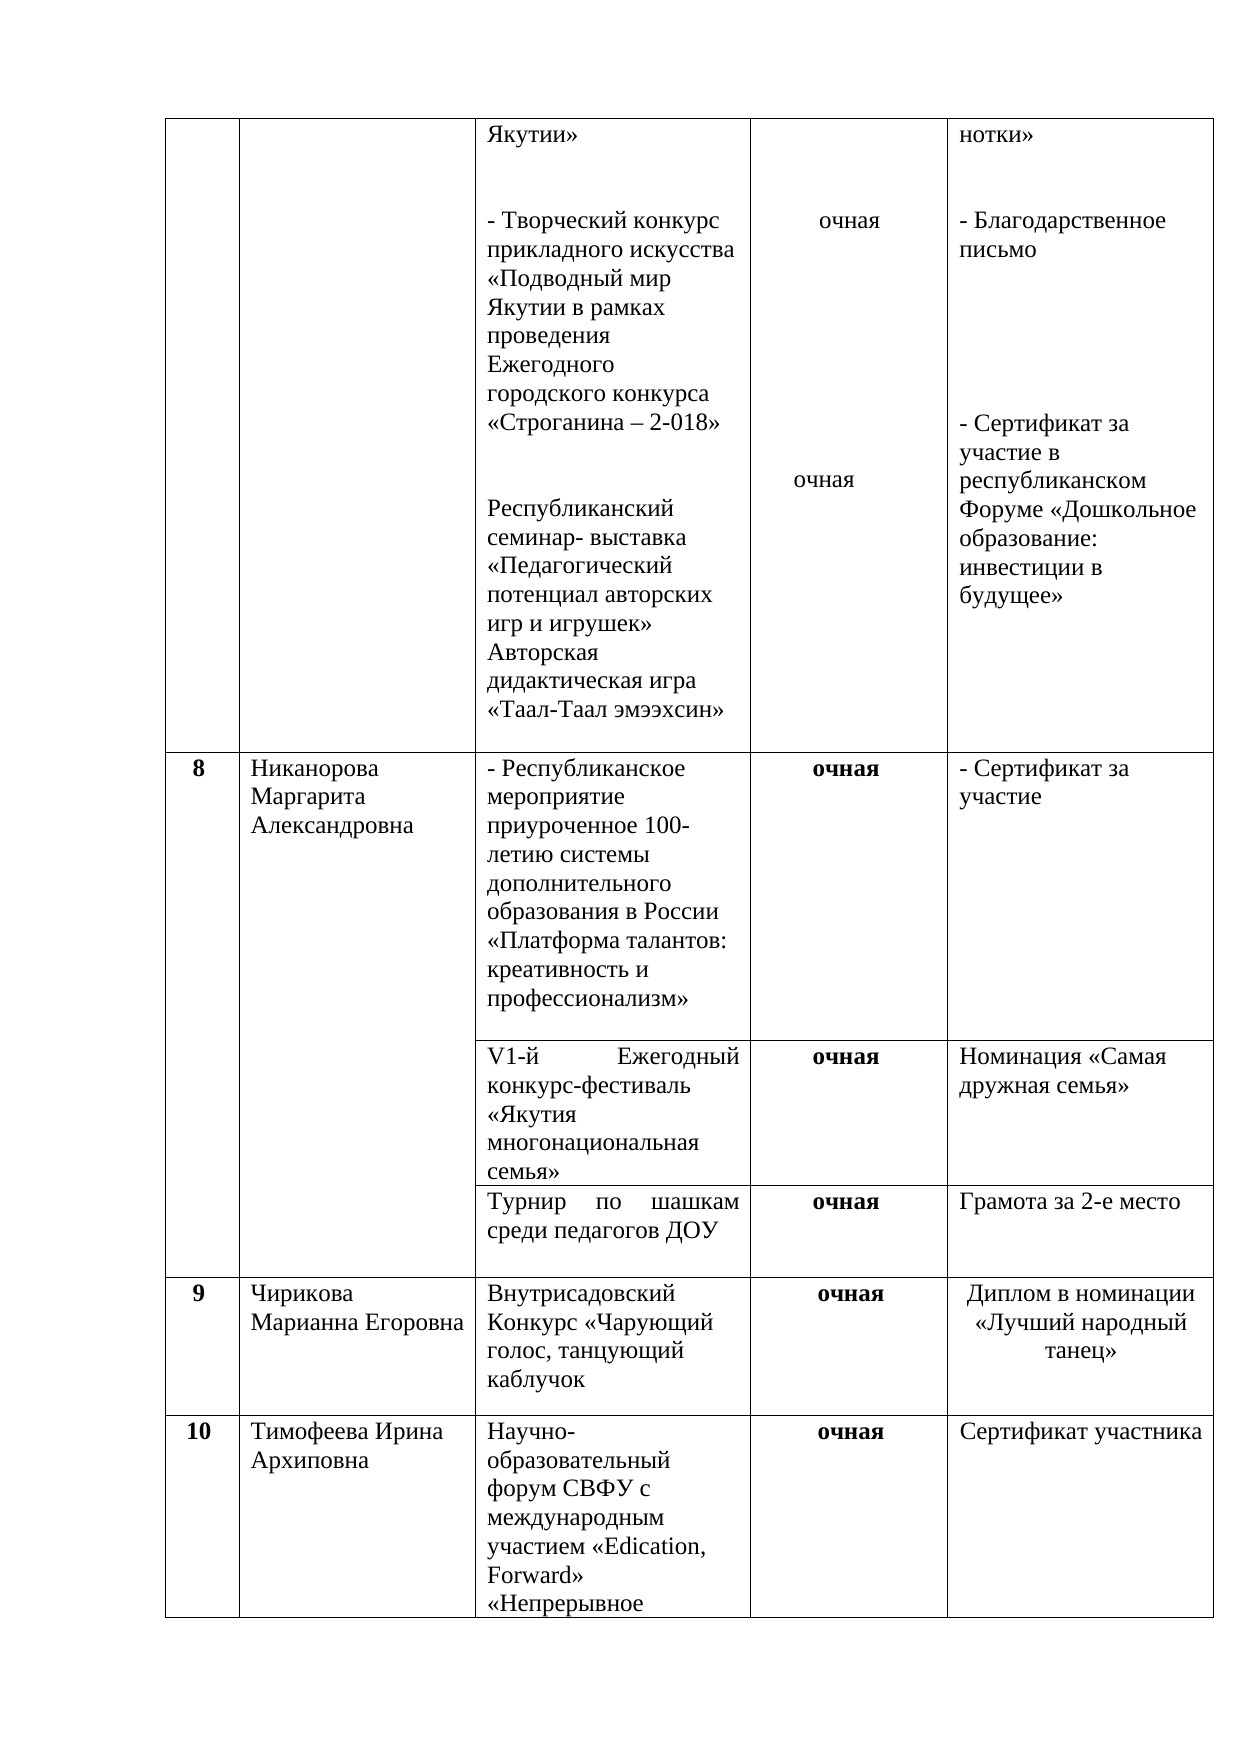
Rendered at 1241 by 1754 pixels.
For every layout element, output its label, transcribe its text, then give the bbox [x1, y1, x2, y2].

table_cell 8 [166, 753, 239, 1277]
table_cell - Сертификат за участие [948, 753, 1213, 1040]
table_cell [948, 1416, 1213, 1617]
table_cell очная [751, 753, 947, 1040]
table_cell Номинация «Самая дружная семья» [948, 1041, 1213, 1185]
table_cell V1-й Ежегодный конкурс-фестиваль «Якутия многонациональная семья» [476, 1041, 750, 1185]
table_cell - Республиканское мероприятие приуроченное 100-летию системы дополнительного образования в России «Платформа талантов: креативность и профессионализм» [476, 753, 750, 1040]
table_cell Турнир по шашкам среди педагогов ДОУ [476, 1186, 750, 1277]
table_cell очная [751, 1278, 947, 1415]
table_cell 10 [166, 1416, 239, 1617]
table_cell Грамота за 2-е место [948, 1186, 1213, 1277]
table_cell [751, 119, 947, 752]
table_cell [948, 119, 1213, 752]
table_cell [240, 1416, 475, 1617]
table_cell Никанорова Маргарита Александровна [240, 753, 475, 1277]
table_cell очная [751, 1416, 947, 1617]
table_cell Внутрисадовский Конкурс «Чарующий голос, танцующий каблучок [476, 1278, 750, 1415]
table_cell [240, 119, 475, 752]
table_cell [476, 1416, 750, 1617]
table_cell очная [751, 1186, 947, 1277]
table_cell 7 [166, 119, 239, 752]
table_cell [476, 119, 750, 752]
table_cell очная [751, 1041, 947, 1185]
table_cell Диплом в номинации «Лучший народный танец» [948, 1278, 1213, 1415]
table_cell 9 [166, 1278, 239, 1415]
table_cell Чирикова Марианна Егоровна [240, 1278, 475, 1415]
